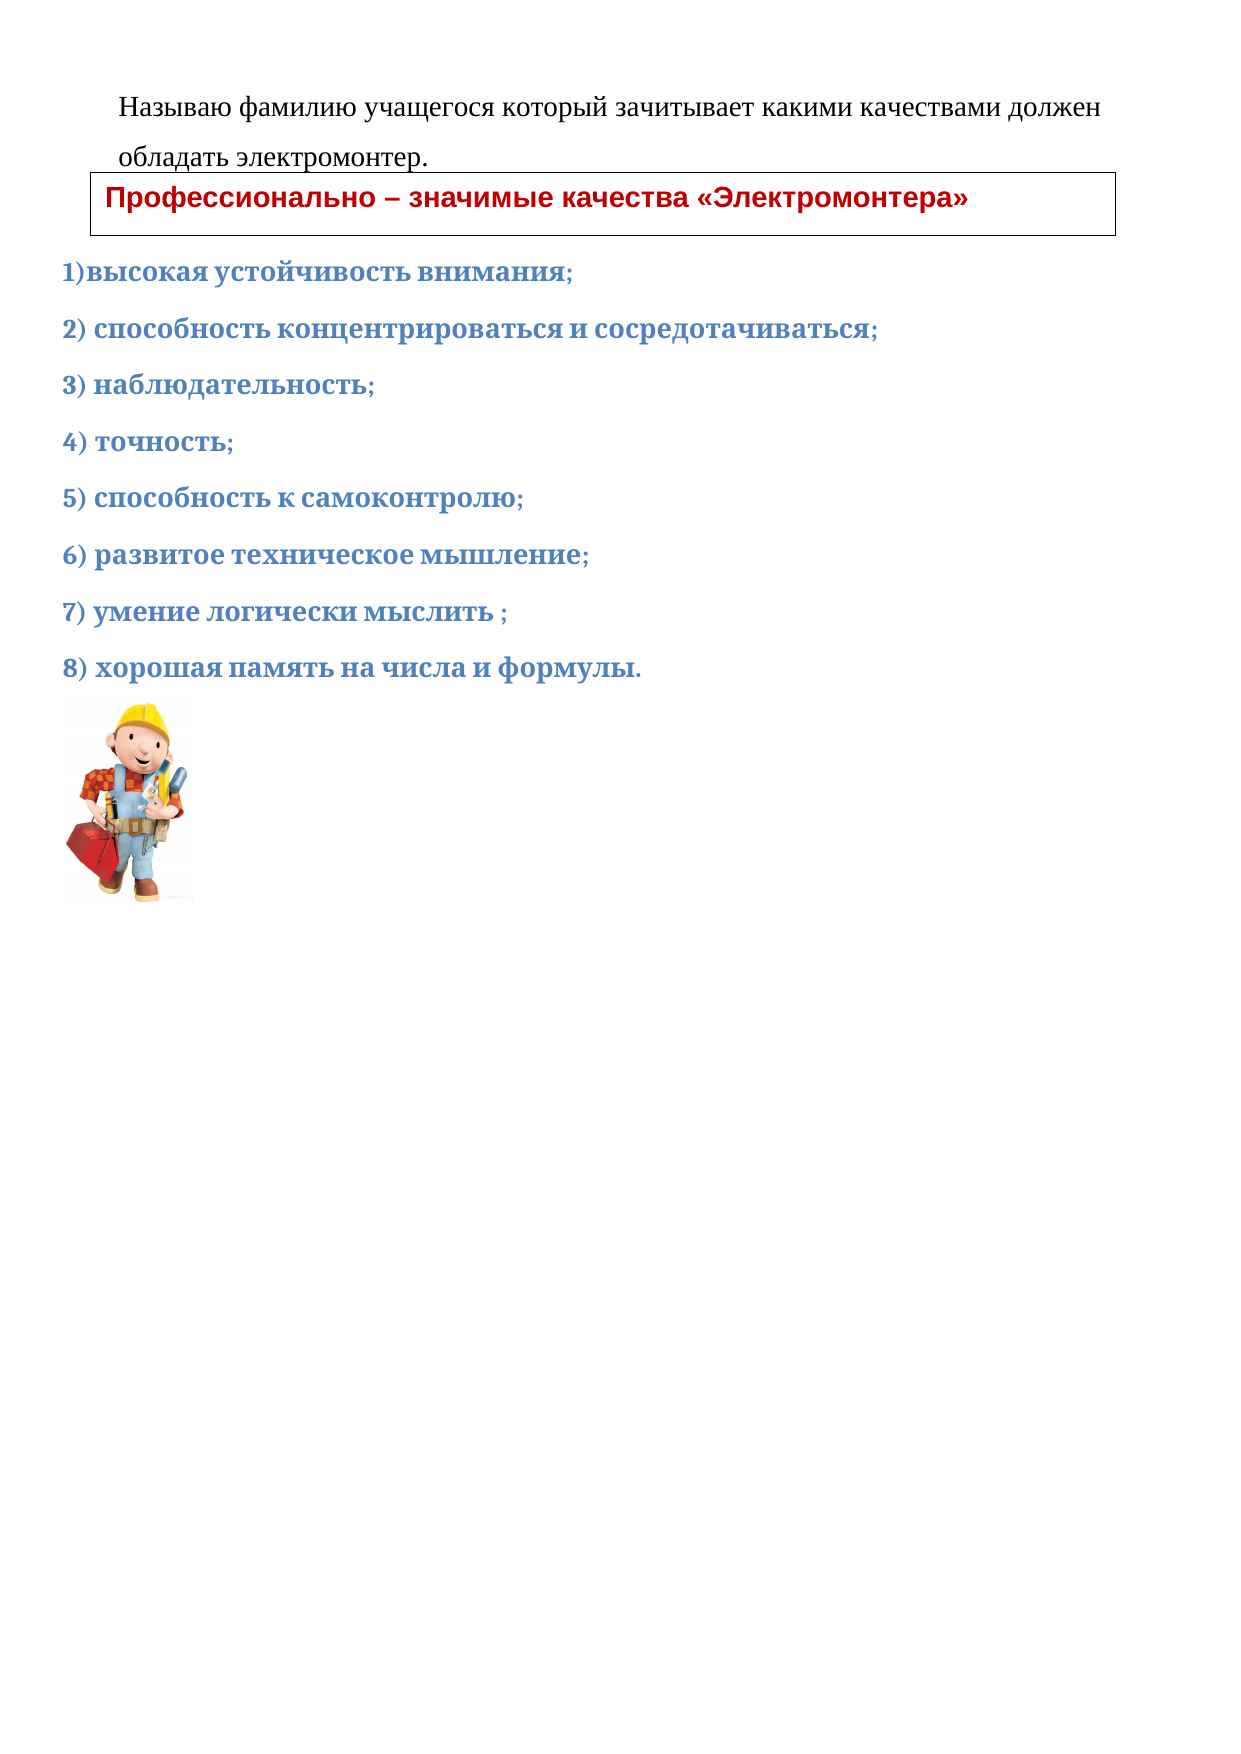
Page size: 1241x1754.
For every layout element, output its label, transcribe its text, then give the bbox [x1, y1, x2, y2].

list Называю фамилию учащегося который зачитывает какими качествами должен обладать электромонтер. [118, 89, 1152, 172]
